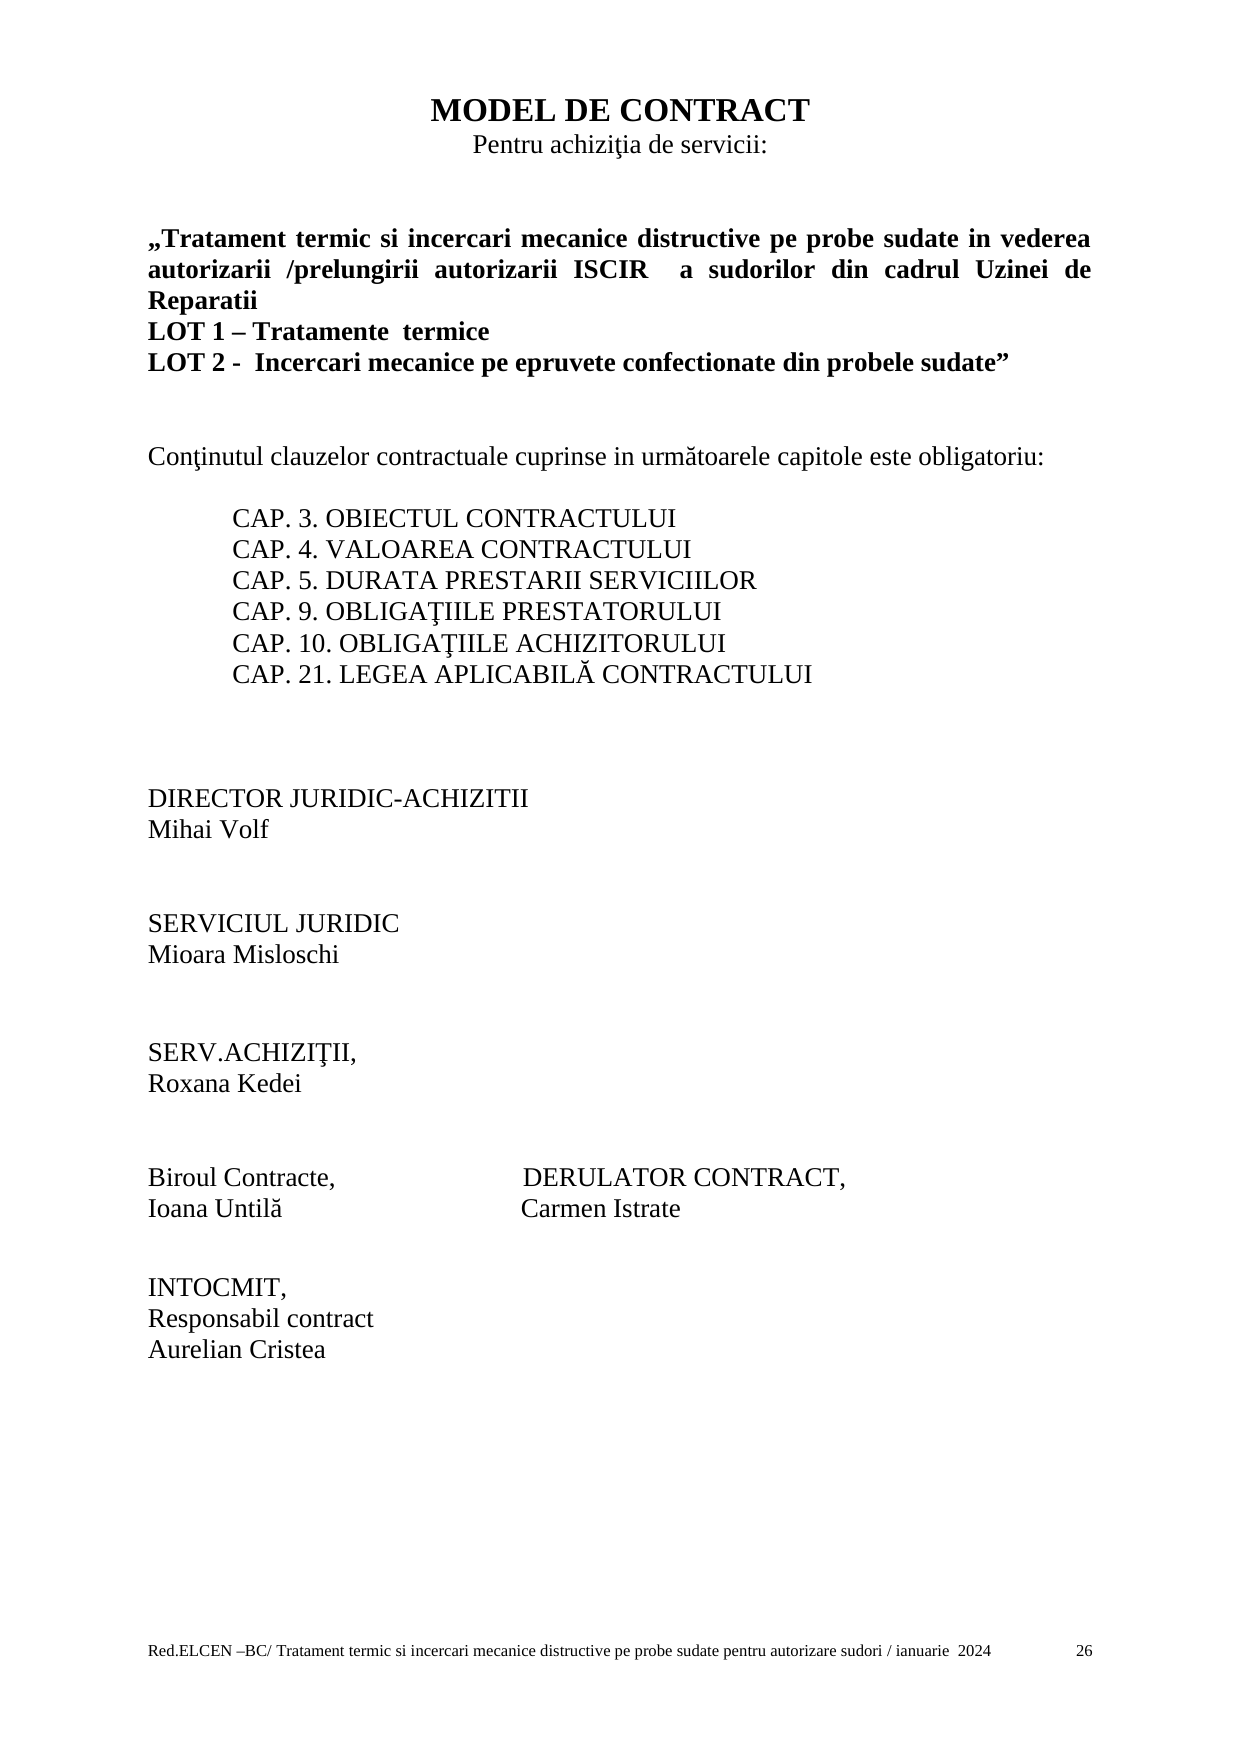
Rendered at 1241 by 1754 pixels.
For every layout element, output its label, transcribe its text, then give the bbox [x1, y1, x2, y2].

text Mioara Misloschi [148, 938, 1092, 969]
text CAP. 21. LEGEA APLICABILĂ CONTRACTULUI [148, 658, 1092, 689]
text Ioana Untilă Carmen Istrate [148, 1192, 1092, 1223]
text Responsabil contract [148, 1302, 1092, 1333]
text Pentru achiziţia de servicii: [148, 128, 1092, 159]
text CAP. 5. DURATA PRESTARII SERVICIILOR [148, 564, 1092, 596]
text Mihai Volf [148, 813, 1092, 876]
text Aurelian Cristea [148, 1333, 1092, 1364]
text Conţinutul clauzelor contractuale cuprinse in următoarele capitole este obligatoriu: [148, 440, 1092, 471]
text CAP. 3. OBIECTUL CONTRACTULUI [232, 502, 1092, 533]
subtitle MODEL DE CONTRACT [148, 90, 1092, 128]
text CAP. 10. OBLIGAŢIILE ACHIZITORULUI [148, 627, 1092, 658]
text Roxana Kedei [148, 1067, 1092, 1098]
text CAP. 4. VALOAREA CONTRACTULUI [148, 533, 1092, 564]
text LOT 2 - Incercari mecanice pe epruvete confectionate din probele sudate” [148, 346, 1092, 377]
text SERVICIUL JURIDIC [148, 907, 1092, 938]
text „Tratament termic si incercari mecanice distructive pe probe sudate in vederea autorizarii /prelungirii autorizarii ISCIR a sudorilor din cadrul Uzinei de Reparatii [148, 222, 1092, 315]
text Biroul Contracte, Derulator contract, [148, 1161, 1092, 1192]
text LOT 1 – Tratamente termice [148, 315, 1092, 346]
text SERV.ACHIZIŢII, [148, 1036, 1092, 1067]
text Intocmit, [148, 1271, 1092, 1302]
text CAP. 9. OBLIGAŢIILE PRESTATORULUI [148, 596, 1092, 627]
text DIRECTOR JURIDIC-ACHIZITII [148, 782, 1092, 813]
